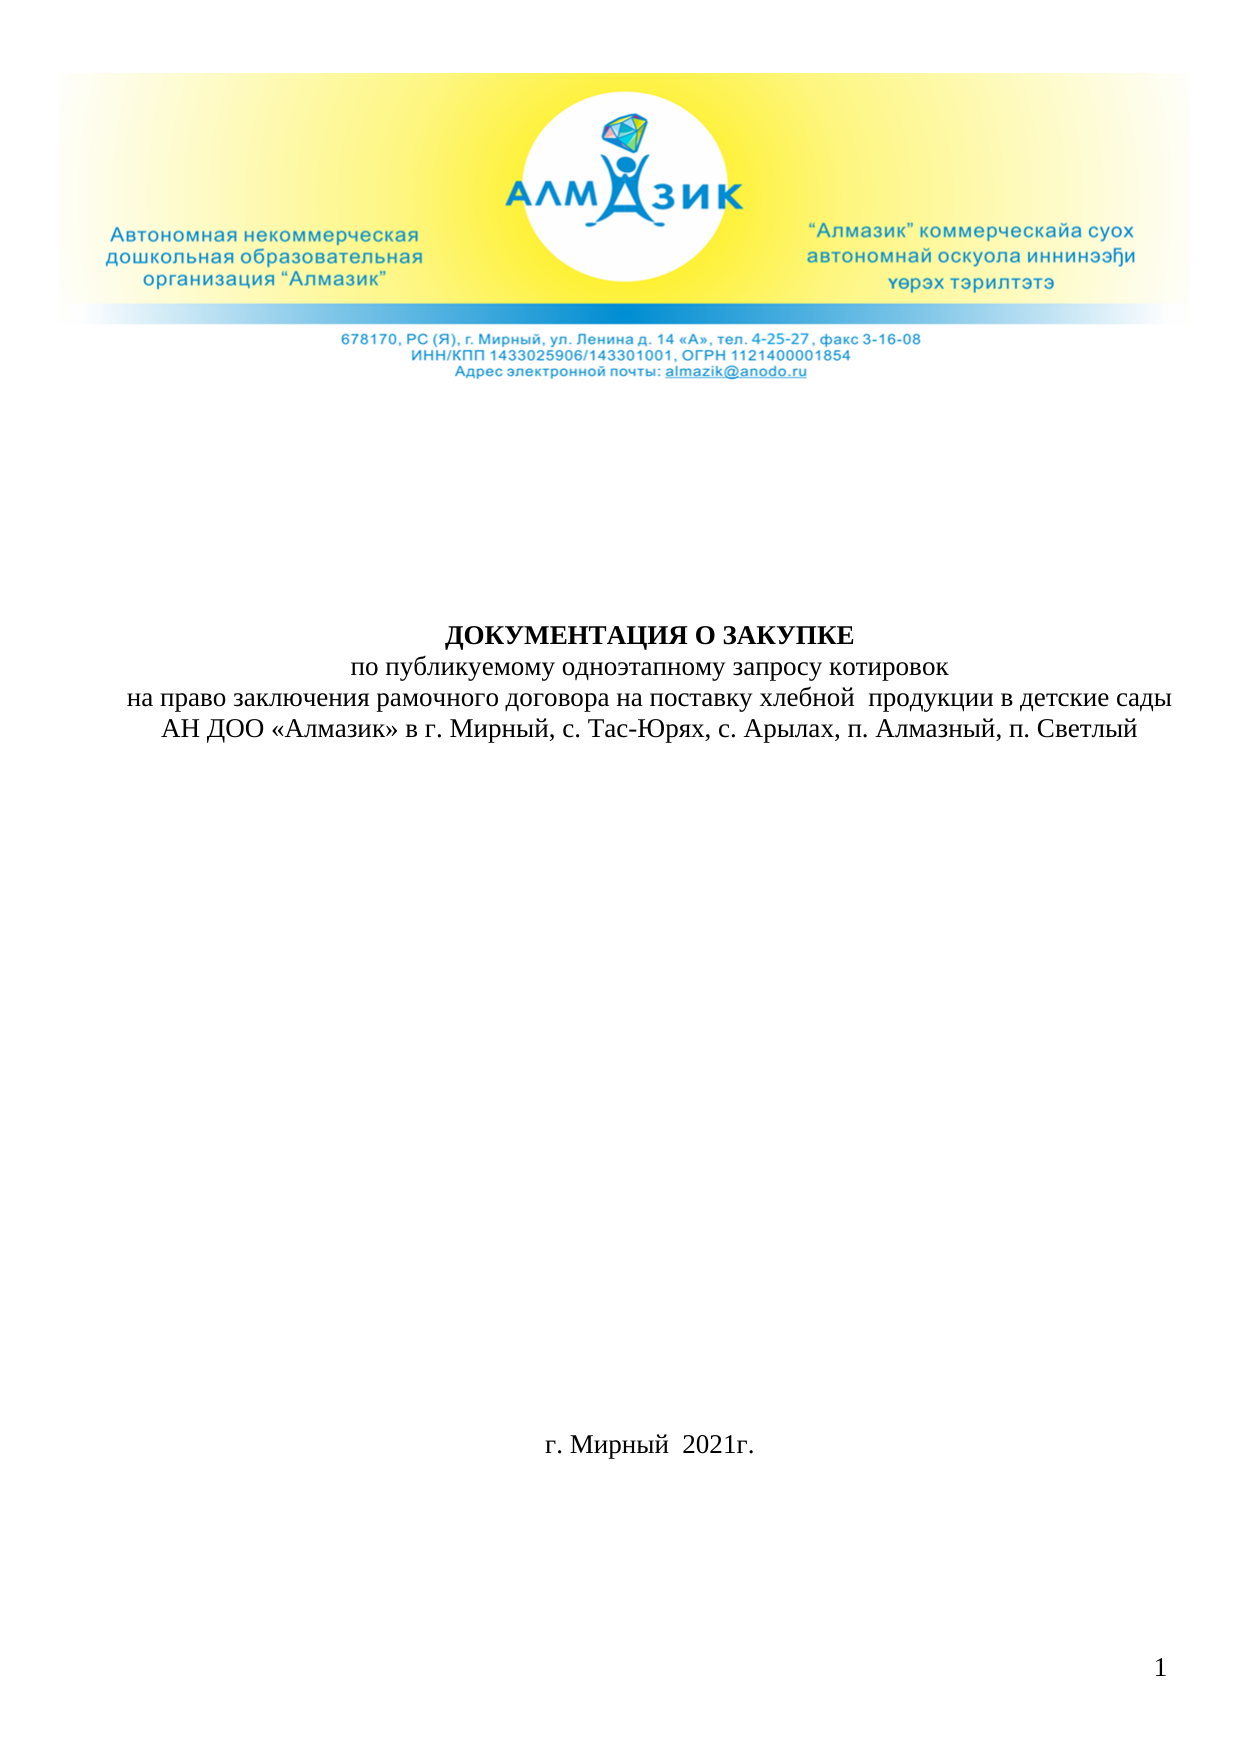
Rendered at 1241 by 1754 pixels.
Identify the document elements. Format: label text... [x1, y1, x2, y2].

text Документация о закупке по публикуемому одноэтапному запросу котировок на право заключения рамочного договора на поставку хлебной продукции в детские сады АН ДОО «Алмазик» в г. Мирный, с. Тас-Юрях, с. Арылах, п. Алмазный, п. Светлый [118, 619, 1181, 743]
picture [59, 73, 1191, 382]
text г. Мирный 2021г. [118, 1429, 1181, 1460]
